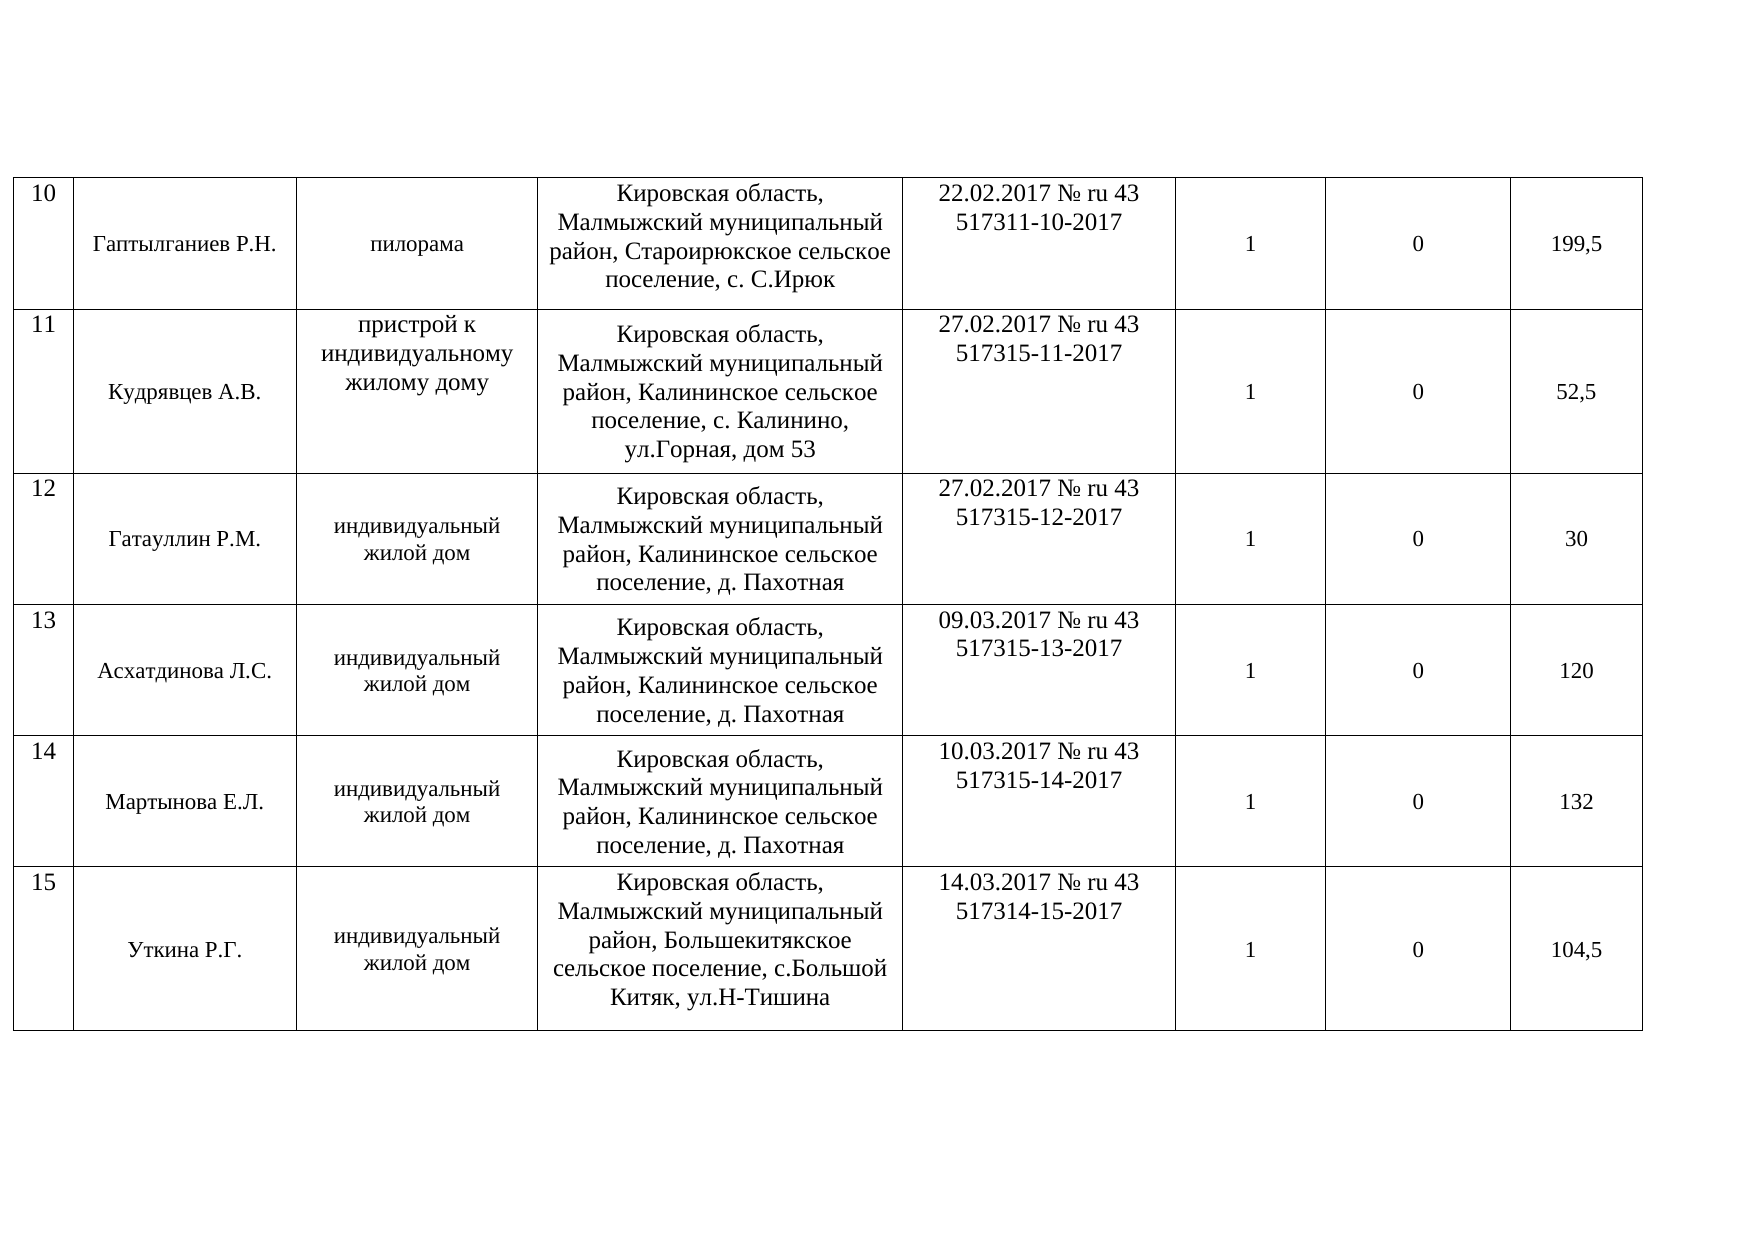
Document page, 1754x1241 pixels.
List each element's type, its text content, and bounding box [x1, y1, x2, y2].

table_cell пилорама [297, 178, 537, 308]
table_cell 0 [1326, 605, 1510, 735]
table_cell 199,5 [1511, 178, 1642, 308]
table_cell 30 [1511, 474, 1642, 604]
table_cell Гаптылганиев Р.Н. [74, 178, 296, 308]
table_cell 27.02.2017 № ru 43 517315-12-2017 [903, 474, 1175, 604]
table_cell 1 [1176, 310, 1325, 472]
table_cell 12 [14, 474, 73, 604]
table_cell 1 [1176, 474, 1325, 604]
table_cell 15 [14, 867, 73, 1030]
table_cell Гатауллин Р.М. [74, 474, 296, 604]
table_cell 1 [1176, 867, 1325, 1030]
table_cell 22.02.2017 № ru 43 517311-10-2017 [903, 178, 1175, 308]
table_cell 104,5 [1511, 867, 1642, 1030]
table_cell 10.03.2017 № ru 43 517315-14-2017 [903, 736, 1175, 866]
table_cell 0 [1326, 474, 1510, 604]
table_cell 09.03.2017 № ru 43 517315-13-2017 [903, 605, 1175, 735]
table_cell 52,5 [1511, 310, 1642, 472]
table_cell 1 [1176, 605, 1325, 735]
table_cell Кировская область, Малмыжский муниципальный район, Староирюкское сельское поселение, с. С.Ирюк [538, 178, 902, 308]
table_cell 10 [14, 178, 73, 308]
table_cell 11 [14, 310, 73, 472]
table_cell 0 [1326, 736, 1510, 866]
table_cell Кировская область, Малмыжский муниципальный район, Калининское сельское поселение, д. Пахотная [538, 605, 902, 735]
table_cell Уткина Р.Г. [74, 867, 296, 1030]
table_cell Мартынова Е.Л. [74, 736, 296, 866]
table_cell Кудрявцев А.В. [74, 310, 296, 472]
table_cell Кировская область, Малмыжский муниципальный район, Калининское сельское поселение, с. Калинино, ул.Горная, дом 53 [538, 310, 902, 472]
table_cell индивидуальный жилой дом [297, 736, 537, 866]
table_cell 14 [14, 736, 73, 866]
table_cell индивидуальный жилой дом [297, 474, 537, 604]
table_cell 0 [1326, 310, 1510, 472]
table_cell 0 [1326, 867, 1510, 1030]
table_cell Асхатдинова Л.С. [74, 605, 296, 735]
table_cell Кировская область, Малмыжский муниципальный район, Большекитякское сельское поселение, с.Большой Китяк, ул.Н-Тишина [538, 867, 902, 1030]
table_cell пристрой к индивидуальному жилому дому [297, 310, 537, 472]
table_cell 0 [1326, 178, 1510, 308]
table_cell 27.02.2017 № ru 43 517315-11-2017 [903, 310, 1175, 472]
table_cell Кировская область, Малмыжский муниципальный район, Калининское сельское поселение, д. Пахотная [538, 736, 902, 866]
table_cell 1 [1176, 736, 1325, 866]
table_cell 120 [1511, 605, 1642, 735]
table_cell 1 [1176, 178, 1325, 308]
table_cell 13 [14, 605, 73, 735]
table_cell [297, 867, 537, 1030]
table_cell 132 [1511, 736, 1642, 866]
table_cell Кировская область, Малмыжский муниципальный район, Калининское сельское поселение, д. Пахотная [538, 474, 902, 604]
table_cell 14.03.2017 № ru 43 517314-15-2017 [903, 867, 1175, 1030]
table_cell индивидуальный жилой дом [297, 605, 537, 735]
